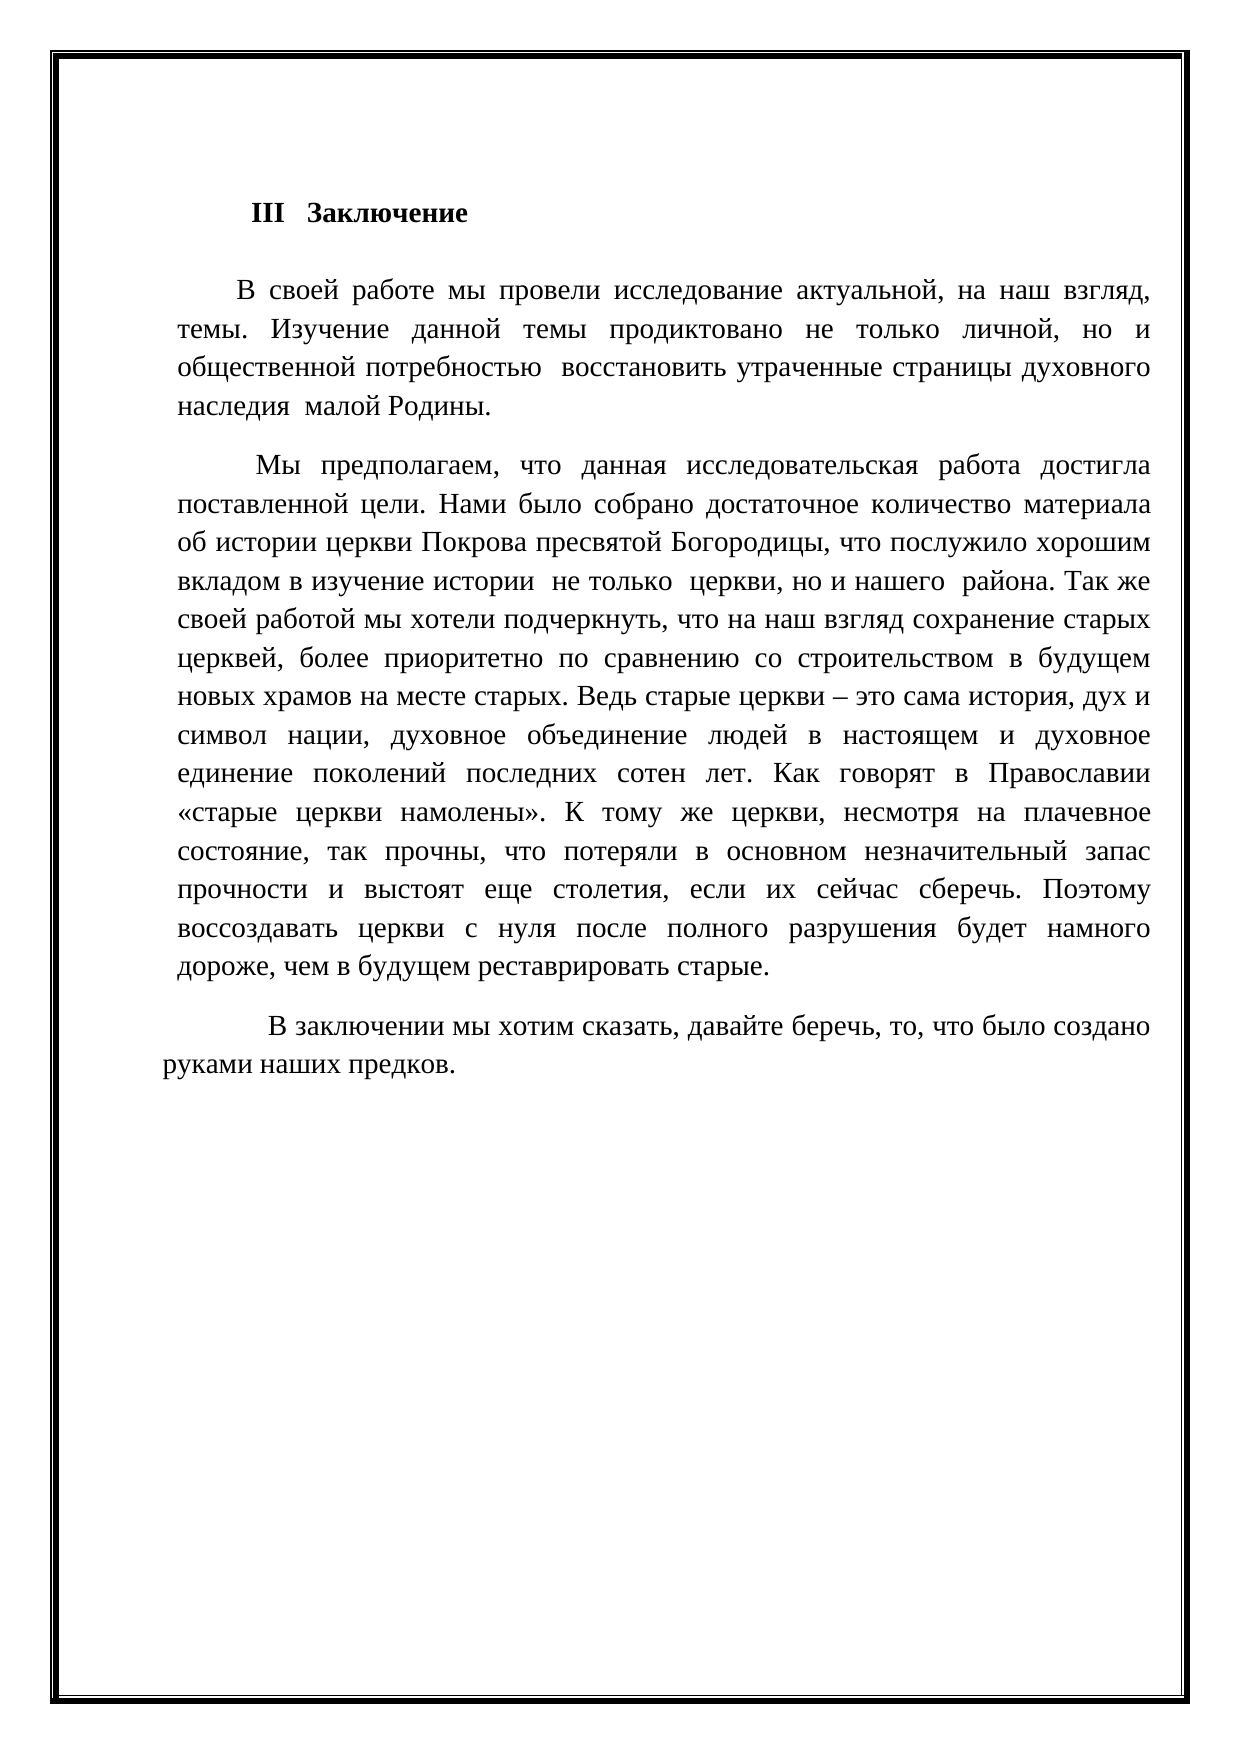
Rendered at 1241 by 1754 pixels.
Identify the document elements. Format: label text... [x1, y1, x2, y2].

text Мы предполагаем, что данная исследовательская работа достигла поставленной цели. Нами было собрано достаточное количество материала об истории церкви Покрова пресвятой Богородицы, что послужило хорошим вкладом в изучение истории не только церкви, но и нашего района. Так же своей работой мы хотели подчеркнуть, что на наш взгляд сохранение старых церквей, более приоритетно по сравнению со строительством в будущем новых храмов на месте старых. Ведь старые церкви – это сама история, дух и символ нации, духовное объединение людей в настоящем и духовное единение поколений последних сотен лет. Как говорят в Православии «старые церкви намолены». К тому же церкви, несмотря на плачевное состояние, так прочны, что потеряли в основном незначительный запас прочности и выстоят еще столетия, если их сейчас сберечь. Поэтому воссоздавать церкви с нуля после полного разрушения будет намного дороже, чем в будущем реставрировать старые. [177, 447, 1152, 982]
text В заключении мы хотим сказать, давайте беречь, то, что было создано руками наших предков. [162, 1008, 1152, 1080]
text В своей работе мы провели исследование актуальной, на наш взгляд, темы. Изучение данной темы продиктовано не только личной, но и общественной потребностью восстановить утраченные страницы духовного наследия малой Родины. [177, 272, 1152, 421]
text III Заключение [162, 195, 1152, 229]
